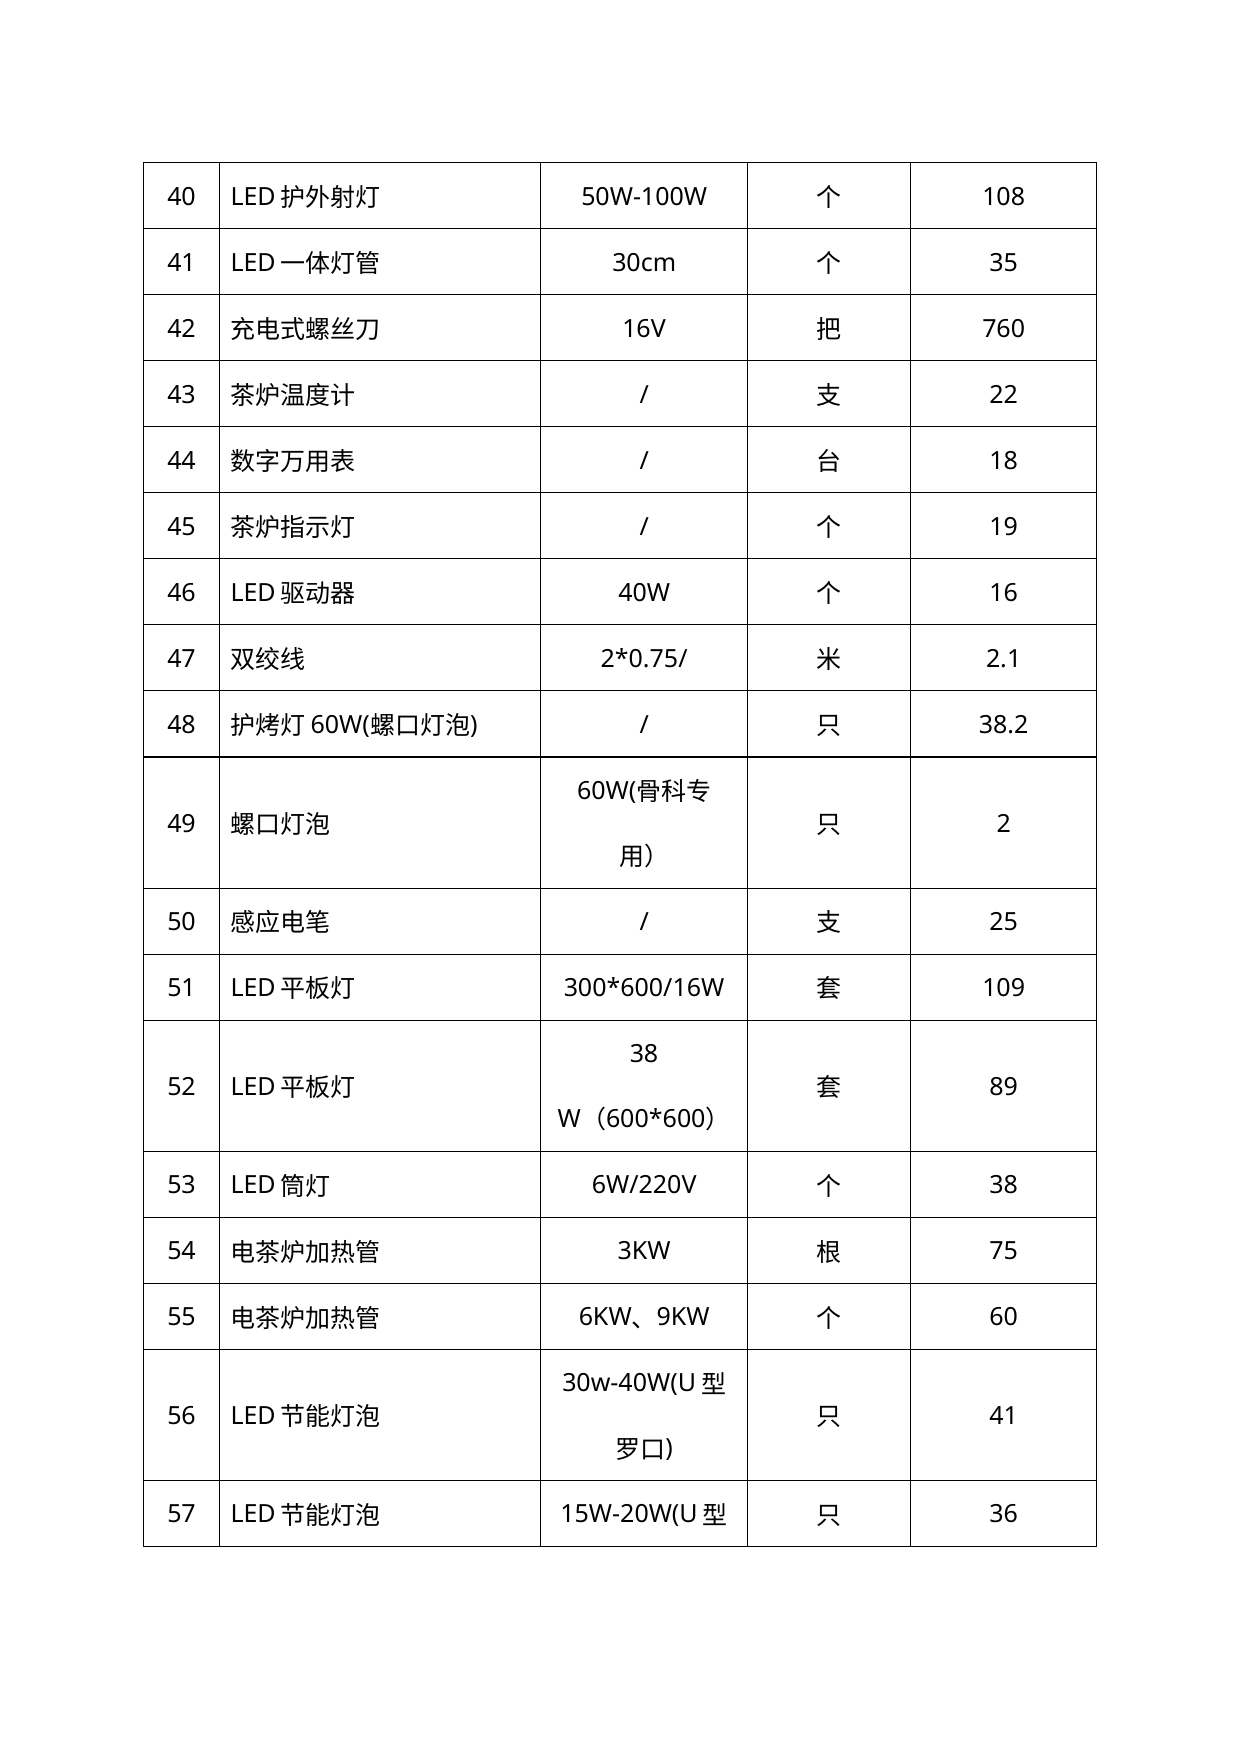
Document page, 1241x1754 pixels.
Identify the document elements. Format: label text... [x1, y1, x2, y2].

table_cell 个 [748, 163, 910, 228]
table_cell 只 [748, 1481, 910, 1546]
table_cell 760 [911, 295, 1096, 360]
table_cell / [541, 493, 747, 558]
table_cell 57 [144, 1481, 219, 1546]
table_cell 40W [541, 559, 747, 624]
table_cell 51 [144, 955, 219, 1019]
table_cell 16 [911, 559, 1096, 624]
table_cell 15W-20W(U型罗口） [541, 1481, 747, 1546]
table_cell 30cm [541, 229, 747, 294]
table_cell 护烤灯60W(螺口灯泡) [220, 691, 540, 756]
table_cell 个 [748, 1152, 910, 1217]
table_cell 54 [144, 1218, 219, 1283]
table_cell / [541, 691, 747, 756]
table_cell 16V [541, 295, 747, 360]
table_cell 感应电笔 [220, 889, 540, 953]
table_cell 42 [144, 295, 219, 360]
table_cell 52 [144, 1021, 219, 1151]
table_cell 套 [748, 955, 910, 1019]
table_cell 46 [144, 559, 219, 624]
table_cell 38.2 [911, 691, 1096, 756]
table_cell LED驱动器 [220, 559, 540, 624]
table_cell LED节能灯泡 [220, 1481, 540, 1546]
table_cell 台 [748, 427, 910, 492]
table_cell 40 [144, 163, 219, 228]
table_cell 数字万用表 [220, 427, 540, 492]
table_cell 108 [911, 163, 1096, 228]
table_cell / [541, 889, 747, 953]
table_cell 25 [911, 889, 1096, 953]
table_cell LED节能灯泡 [220, 1350, 540, 1480]
table_cell 49 [144, 758, 219, 887]
table_cell 螺口灯泡 [220, 758, 540, 887]
table_cell 茶炉温度计 [220, 361, 540, 426]
table_cell 支 [748, 361, 910, 426]
table_cell 充电式螺丝刀 [220, 295, 540, 360]
table_cell 双绞线 [220, 625, 540, 690]
table_cell 19 [911, 493, 1096, 558]
table_cell 个 [748, 493, 910, 558]
table_cell 22 [911, 361, 1096, 426]
table_cell 55 [144, 1284, 219, 1349]
table_cell 50 [144, 889, 219, 953]
table_cell 个 [748, 229, 910, 294]
table_cell 6W/220V [541, 1152, 747, 1217]
table_cell 300*600/16W [541, 955, 747, 1019]
table_cell LED平板灯 [220, 955, 540, 1019]
table_cell 只 [748, 1350, 910, 1480]
table_cell 38W（600*600） [541, 1021, 747, 1151]
table_cell 38 [911, 1152, 1096, 1217]
table_cell 个 [748, 559, 910, 624]
table_cell 50W-100W [541, 163, 747, 228]
table_cell 75 [911, 1218, 1096, 1283]
table_cell 根 [748, 1218, 910, 1283]
table_cell 电茶炉加热管 [220, 1218, 540, 1283]
table_cell 89 [911, 1021, 1096, 1151]
table_cell 47 [144, 625, 219, 690]
table_cell LED筒灯 [220, 1152, 540, 1217]
table_cell 套 [748, 1021, 910, 1151]
table_cell 2*0.75/ [541, 625, 747, 690]
table_cell 支 [748, 889, 910, 953]
table_cell 茶炉指示灯 [220, 493, 540, 558]
table_cell 3KW [541, 1218, 747, 1283]
table_cell 56 [144, 1350, 219, 1480]
table_cell 2.1 [911, 625, 1096, 690]
table_cell 2 [911, 758, 1096, 887]
table_cell 把 [748, 295, 910, 360]
table_cell 只 [748, 758, 910, 887]
table_cell 43 [144, 361, 219, 426]
table_cell 41 [144, 229, 219, 294]
table_cell 60 [911, 1284, 1096, 1349]
table_cell 41 [911, 1350, 1096, 1480]
table_cell 36 [911, 1481, 1096, 1546]
table_cell 18 [911, 427, 1096, 492]
table_cell / [541, 427, 747, 492]
table_cell LED一体灯管 [220, 229, 540, 294]
table_cell 6KW、9KW [541, 1284, 747, 1349]
table_cell 45 [144, 493, 219, 558]
table_cell 60W(骨科专用） [541, 758, 747, 887]
table_cell 个 [748, 1284, 910, 1349]
table_cell LED护外射灯 [220, 163, 540, 228]
table_cell 48 [144, 691, 219, 756]
table_cell / [541, 361, 747, 426]
table_cell 44 [144, 427, 219, 492]
table_cell 30w-40W(U型罗口) [541, 1350, 747, 1480]
table_cell 电茶炉加热管 [220, 1284, 540, 1349]
table_cell 53 [144, 1152, 219, 1217]
table_cell 只 [748, 691, 910, 756]
table_cell 米 [748, 625, 910, 690]
table_cell 35 [911, 229, 1096, 294]
table_cell 109 [911, 955, 1096, 1019]
table_cell LED平板灯 [220, 1021, 540, 1151]
